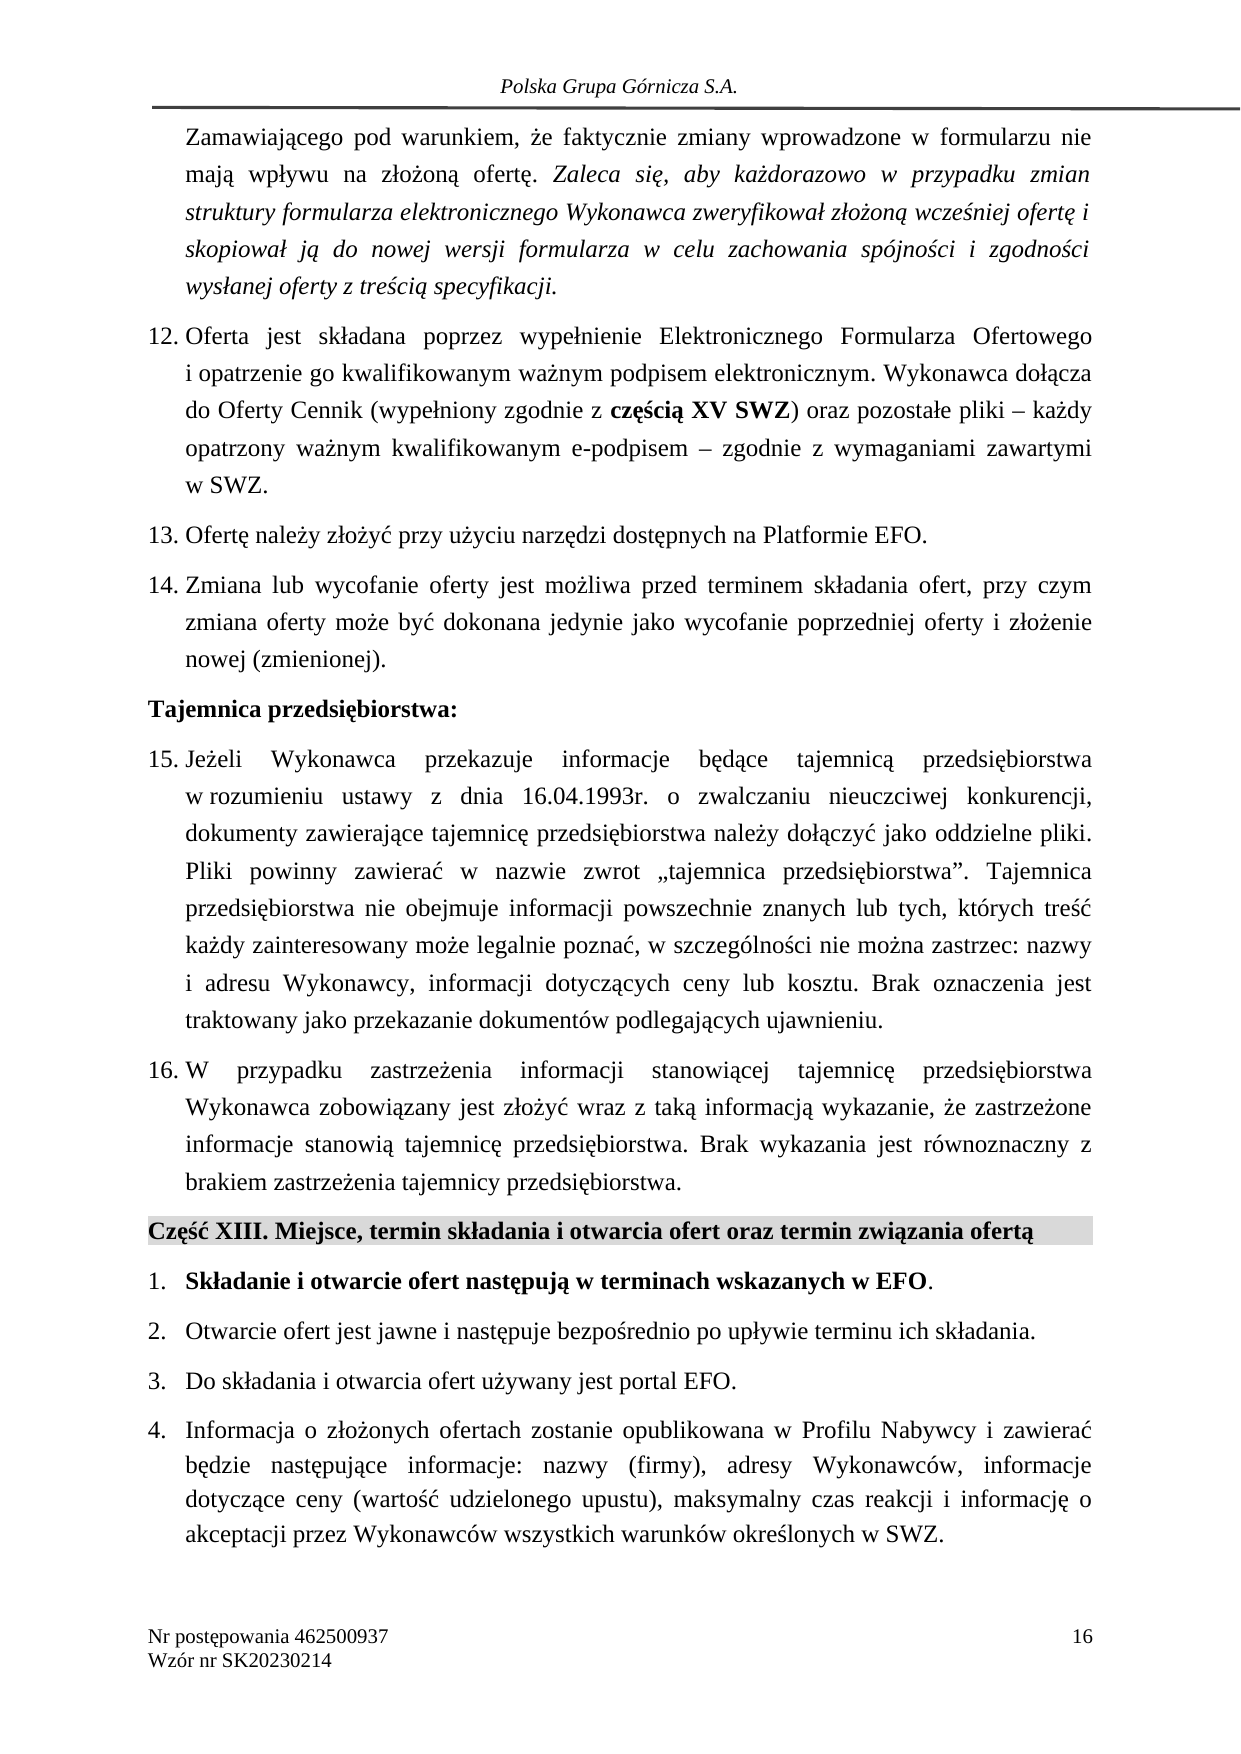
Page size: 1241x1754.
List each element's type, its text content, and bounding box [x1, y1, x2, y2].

list Do składania i otwarcia ofert używany jest portal EFO. [148, 1366, 1093, 1394]
list Jeżeli Wykonawca przekazuje informacje będące tajemnicą przedsiębiorstwa w rozumieniu ustawy z dnia 16.04.1993r. o zwalczaniu nieuczciwej konkurencji, dokumenty zawierające tajemnicę przedsiębiorstwa należy dołączyć jako oddzielne pliki. Pliki powinny zawierać w nazwie zwrot „tajemnica przedsiębiorstwa”. Tajemnica przedsiębiorstwa nie obejmuje informacji powszechnie znanych lub tych, których treść każdy zainteresowany może legalnie poznać, w szczególności nie można zastrzec: nazwy i adresu Wykonawcy, informacji dotyczących ceny lub kosztu. Brak oznaczenia jest traktowany jako przekazanie dokumentów podlegających ujawnieniu. [148, 744, 1093, 1034]
list Ofertę należy złożyć przy użyciu narzędzi dostępnych na Platformie EFO. [148, 520, 1093, 549]
list Informacja o złożonych ofertach zostanie opublikowana w Profilu Nabywcy i zawierać będzie następujące informacje: nazwy (firmy), adresy Wykonawców, informacje dotyczące ceny (wartość udzielonego upustu), maksymalny czas reakcji i informację o akceptacji przez Wykonawców wszystkich warunków określonych w SWZ. [148, 1416, 1093, 1548]
list W przypadku zastrzeżenia informacji stanowiącej tajemnicę przedsiębiorstwa Wykonawca zobowiązany jest złożyć wraz z taką informacją wykazanie, że zastrzeżone informacje stanowią tajemnicę przedsiębiorstwa. Brak wykazania jest równoznaczny z brakiem zastrzeżenia tajemnicy przedsiębiorstwa. [148, 1055, 1093, 1195]
list Oferta jest składana poprzez wypełnienie Elektronicznego Formularza Ofertowego i opatrzenie go kwalifikowanym ważnym podpisem elektronicznym. Wykonawca dołącza do Oferty Cennik (wypełniony zgodnie z częścią XV SWZ) oraz pozostałe pliki – każdy opatrzony ważnym kwalifikowanym e-podpisem – zgodnie z wymaganiami zawartymi w SWZ. [148, 321, 1093, 499]
subtitle Część XIII. Miejsce, termin składania i otwarcia ofert oraz termin związania ofertą [148, 1216, 1093, 1245]
list Składanie i otwarcie ofert następują w terminach wskazanych w EFO. [148, 1266, 1093, 1295]
list Otwarcie ofert jest jawne i następuje bezpośrednio po upływie terminu ich składania. [148, 1316, 1093, 1345]
list Zmiana lub wycofanie oferty jest możliwa przed terminem składania ofert, przy czym zmiana oferty może być dokonana jedynie jako wycofanie poprzedniej oferty i złożenie nowej (zmienionej). [148, 570, 1093, 673]
text Tajemnica przedsiębiorstwa: [148, 694, 1093, 723]
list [148, 122, 1093, 300]
